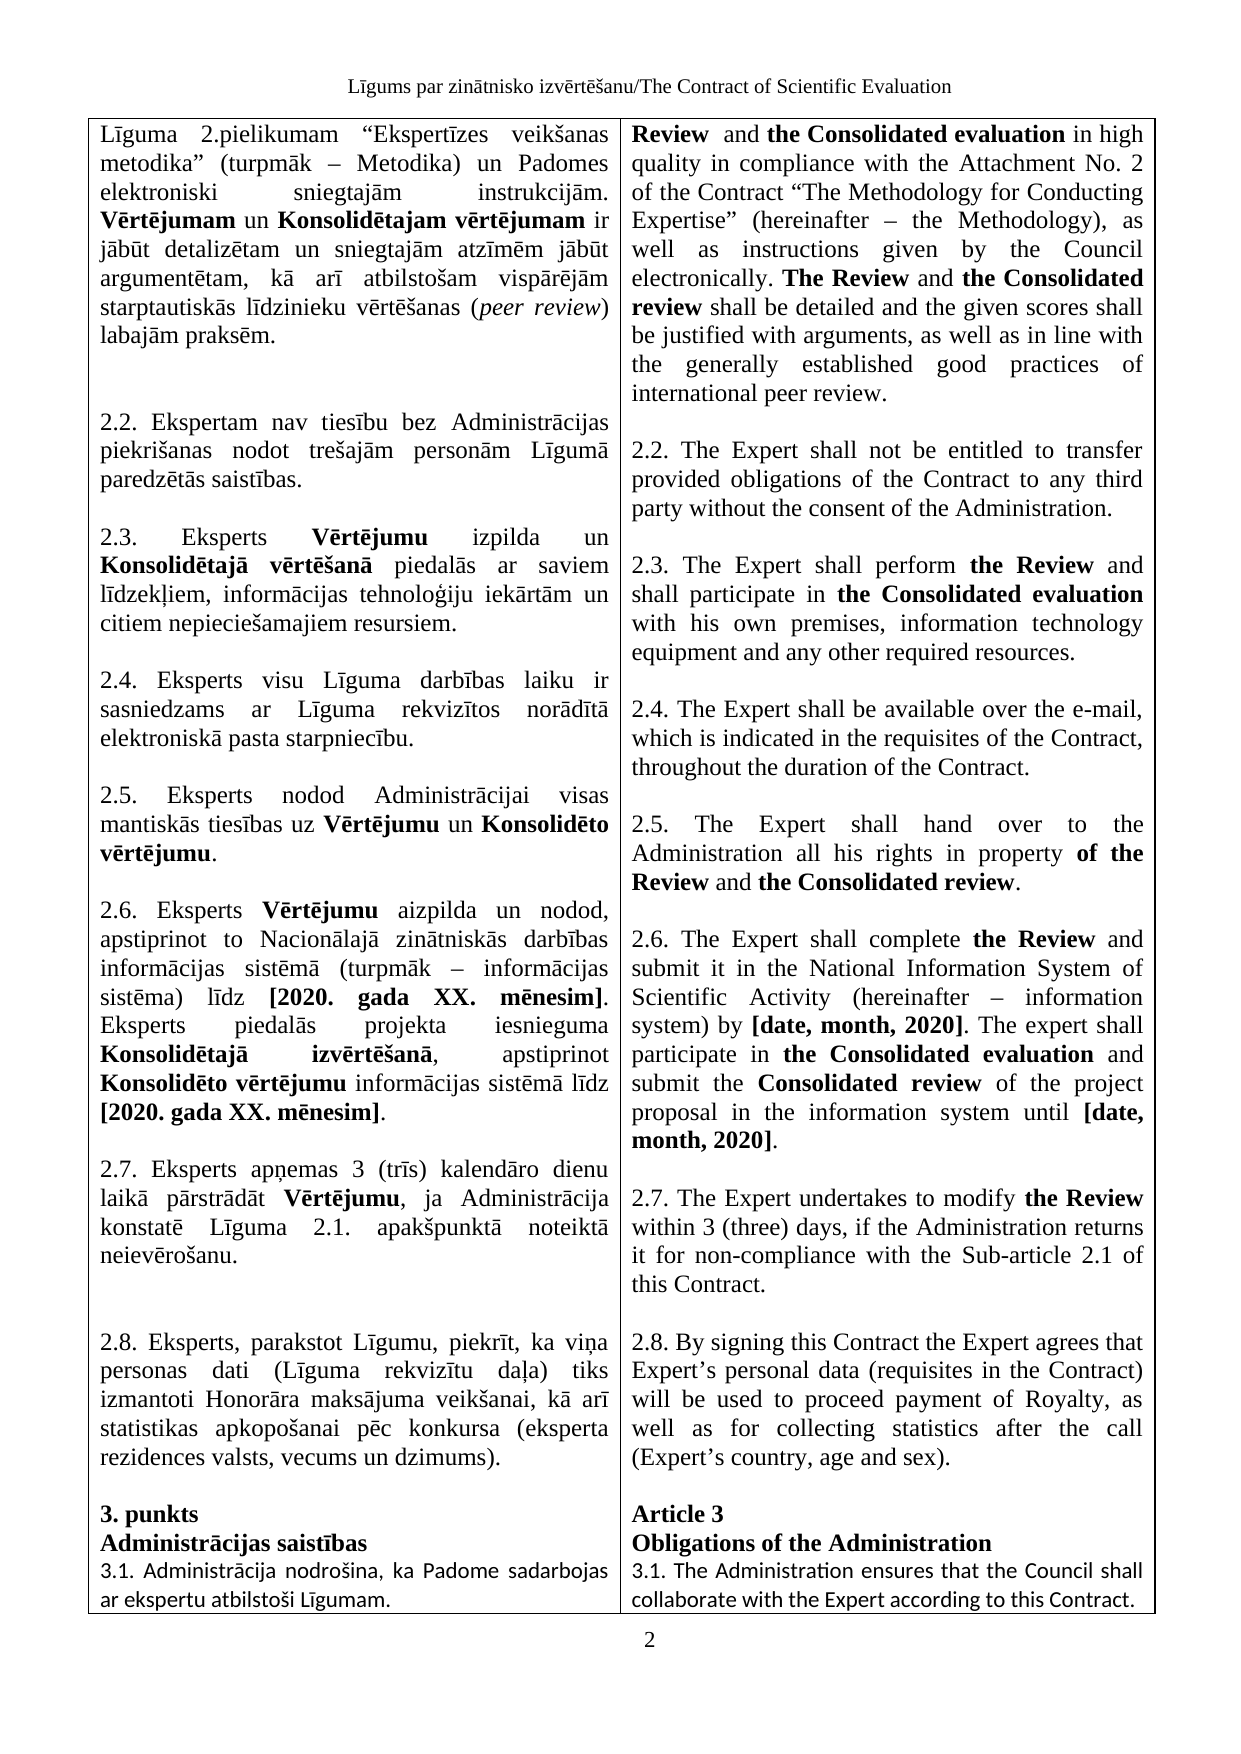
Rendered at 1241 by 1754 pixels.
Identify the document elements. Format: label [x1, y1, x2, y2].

table_cell [89, 119, 620, 1613]
table_cell [621, 119, 1154, 1613]
